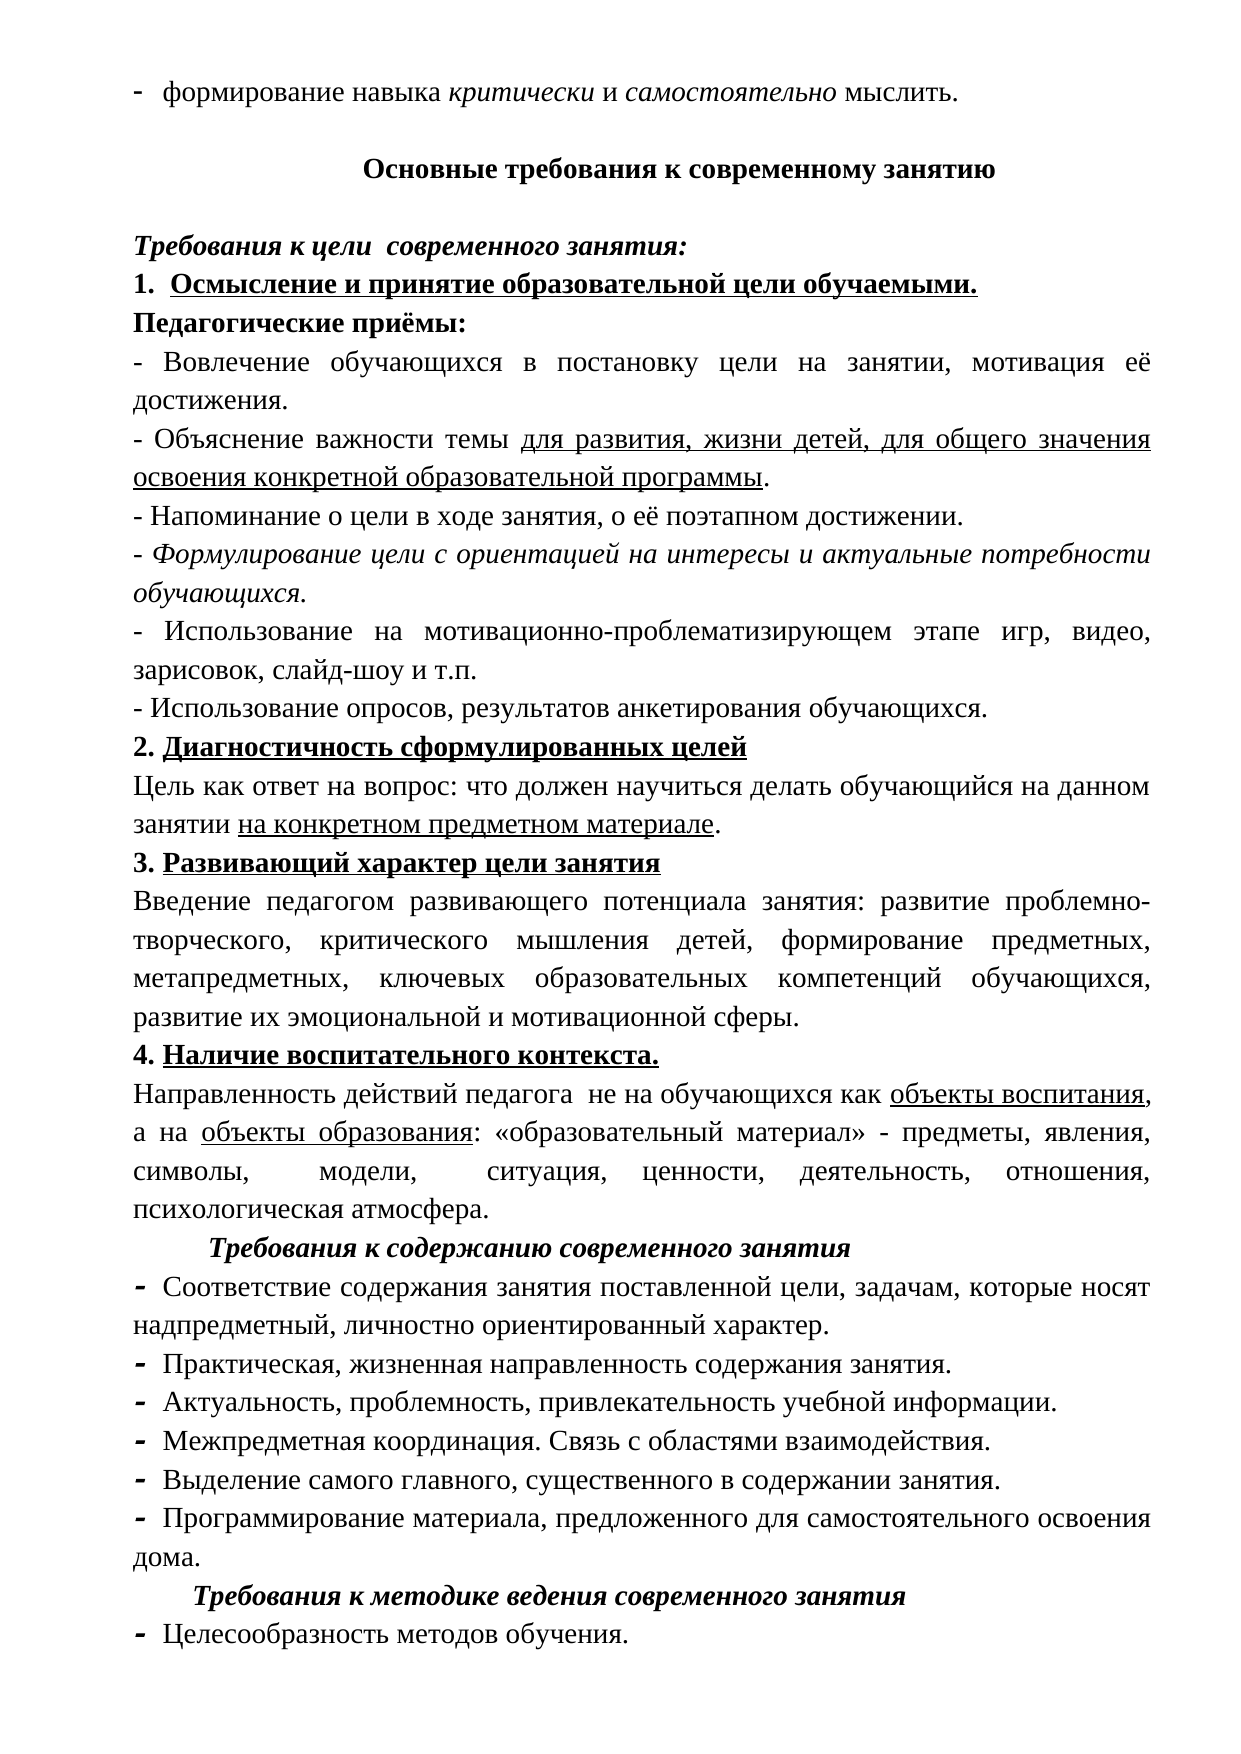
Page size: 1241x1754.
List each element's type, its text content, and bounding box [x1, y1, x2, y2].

list Соответствие содержания занятия поставленной цели, задачам, которые носят надпредметный, личностно ориентированный характер. [133, 1269, 1152, 1341]
list Осмысление и принятие образовательной цели обучаемыми. [133, 267, 1152, 300]
list Требования к цели современного занятия: [133, 228, 1152, 262]
list - Формулирование цели с ориентацией на интересы и актуальные потребности обучающихся. [133, 536, 1152, 608]
list Развивающий характер цели занятия [133, 845, 1152, 878]
list - Напоминание о цели в ходе занятия, о её поэтапном достижении. [133, 498, 1152, 531]
list - Объяснение важности темы для развития, жизни детей, для общего значения освоения конкретной образовательной программы. [133, 421, 1152, 493]
list - Использование опросов, результатов анкетирования обучающихся. [133, 691, 1152, 724]
list Требования к содержанию современного занятия [208, 1230, 1152, 1264]
list Направленность действий педагога не на обучающихся как объекты воспитания, а на объекты образования: «образовательный материал» - предметы, явления, символы, модели, ситуация, ценности, деятельность, отношения, психологическая атмосфера. [133, 1076, 1152, 1225]
list Диагностичность сформулированных целей [133, 729, 1152, 763]
list Программирование материала, предложенного для самостоятельного освоения дома. [133, 1501, 1152, 1573]
text Требования к методике ведения современного занятия [192, 1578, 1152, 1611]
list - Вовлечение обучающихся в постановку цели на занятии, мотивация её достижения. [133, 344, 1152, 416]
list Межпредметная координация. Связь с областями взаимодействия. [133, 1423, 1152, 1457]
list - Использование на мотивационно-проблематизирующем этапе игр, видео, зарисовок, слайд-шоу и т.п. [133, 613, 1152, 686]
list Актуальность, проблемность, привлекательность учебной информации. [133, 1384, 1152, 1418]
list формирование навыка критически и самостоятельно мыслить. [133, 74, 1152, 107]
list Введение педагогом развивающего потенциала занятия: развитие проблемно-творческого, критического мышления детей, формирование предметных, метапредметных, ключевых образовательных компетенций обучающихся, развитие их эмоциональной и мотивационной сферы. [133, 883, 1152, 1032]
list Основные требования к современному занятию [133, 151, 1152, 184]
list Педагогические приёмы: [133, 305, 1152, 339]
list Целесообразность методов обучения. [133, 1616, 1152, 1650]
list Цель как ответ на вопрос: что должен научиться делать обучающийся на данном занятии на конкретном предметном материале. [133, 768, 1152, 840]
list Выделение самого главного, существенного в содержании занятия. [133, 1462, 1152, 1496]
list Практическая, жизненная направленность содержания занятия. [133, 1346, 1152, 1379]
list Наличие воспитательного контекста. [133, 1037, 1152, 1071]
